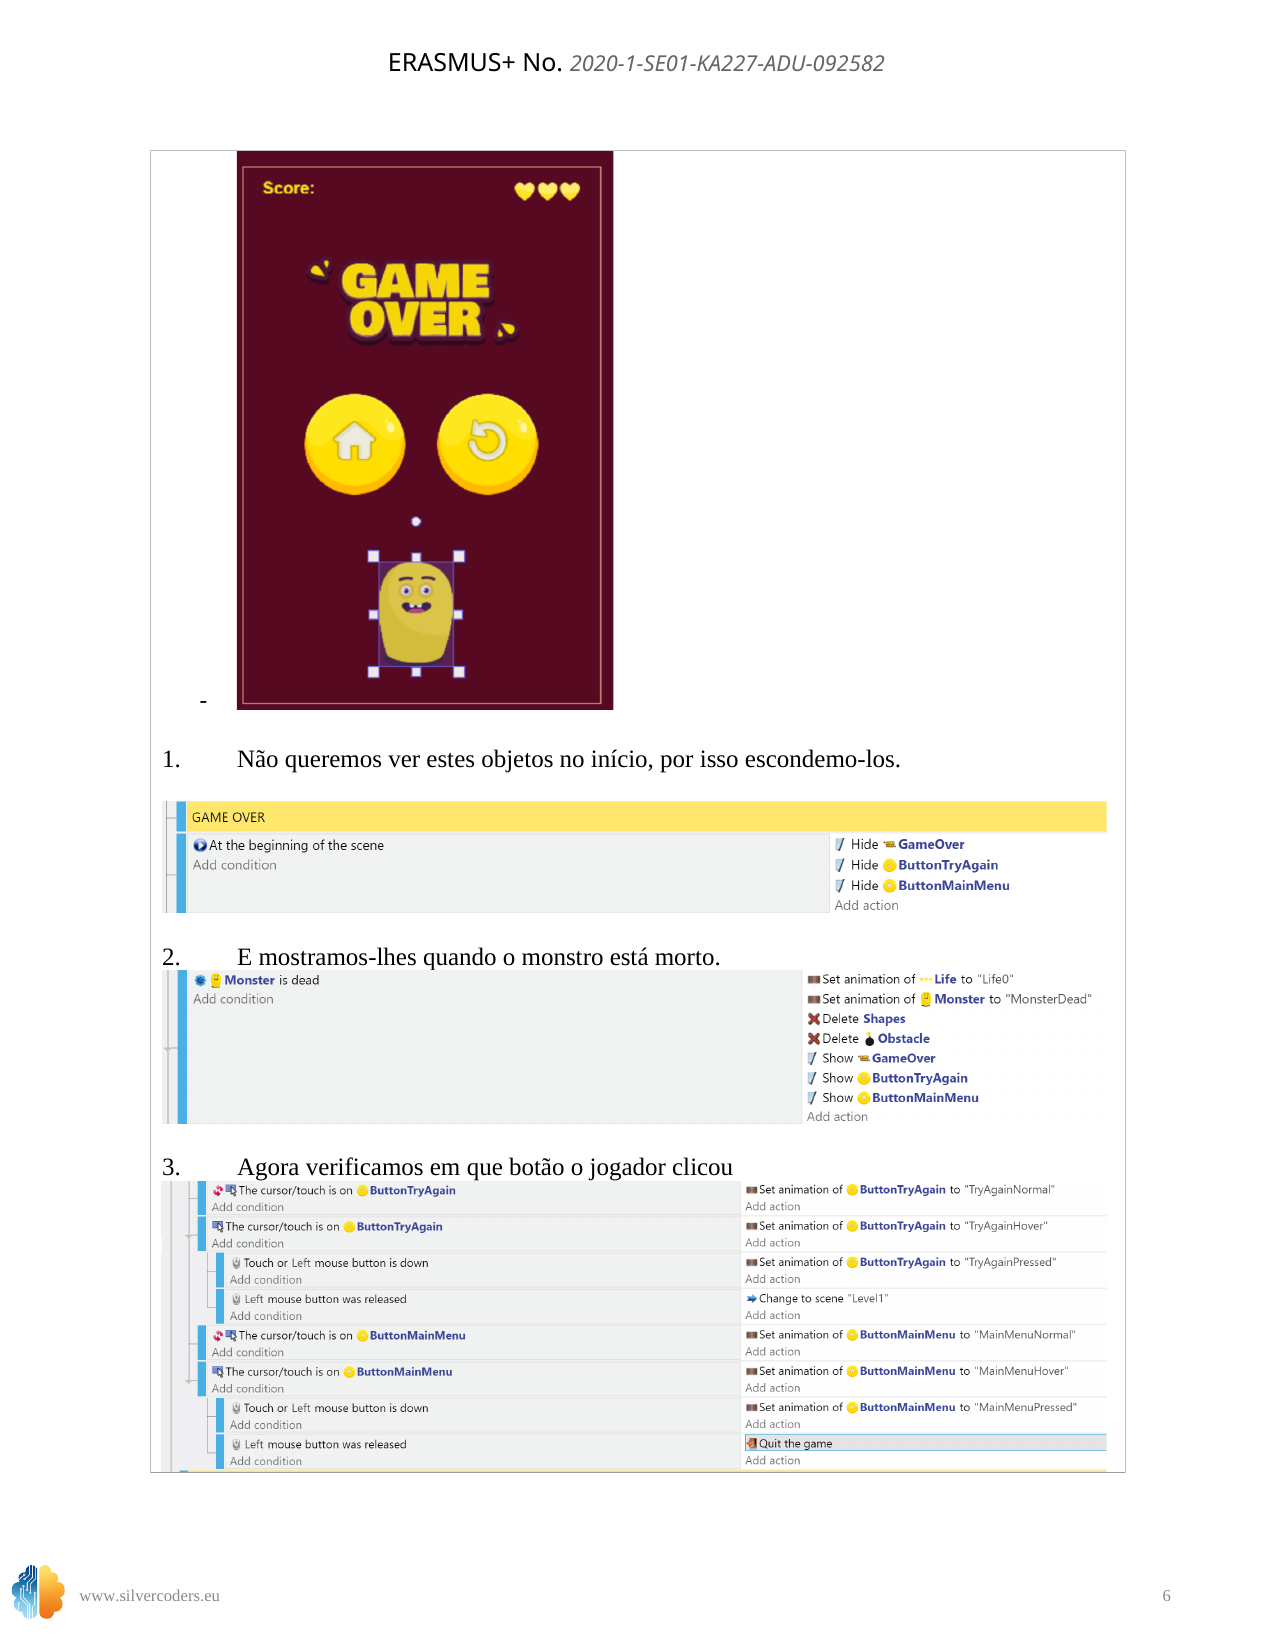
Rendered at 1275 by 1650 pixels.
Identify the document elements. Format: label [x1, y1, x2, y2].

picture [11, 1565, 65, 1619]
picture [161, 970, 1107, 1124]
picture [161, 1181, 1107, 1472]
picture [161, 801, 1107, 913]
table_cell [151, 151, 1125, 1472]
picture [236, 151, 614, 710]
